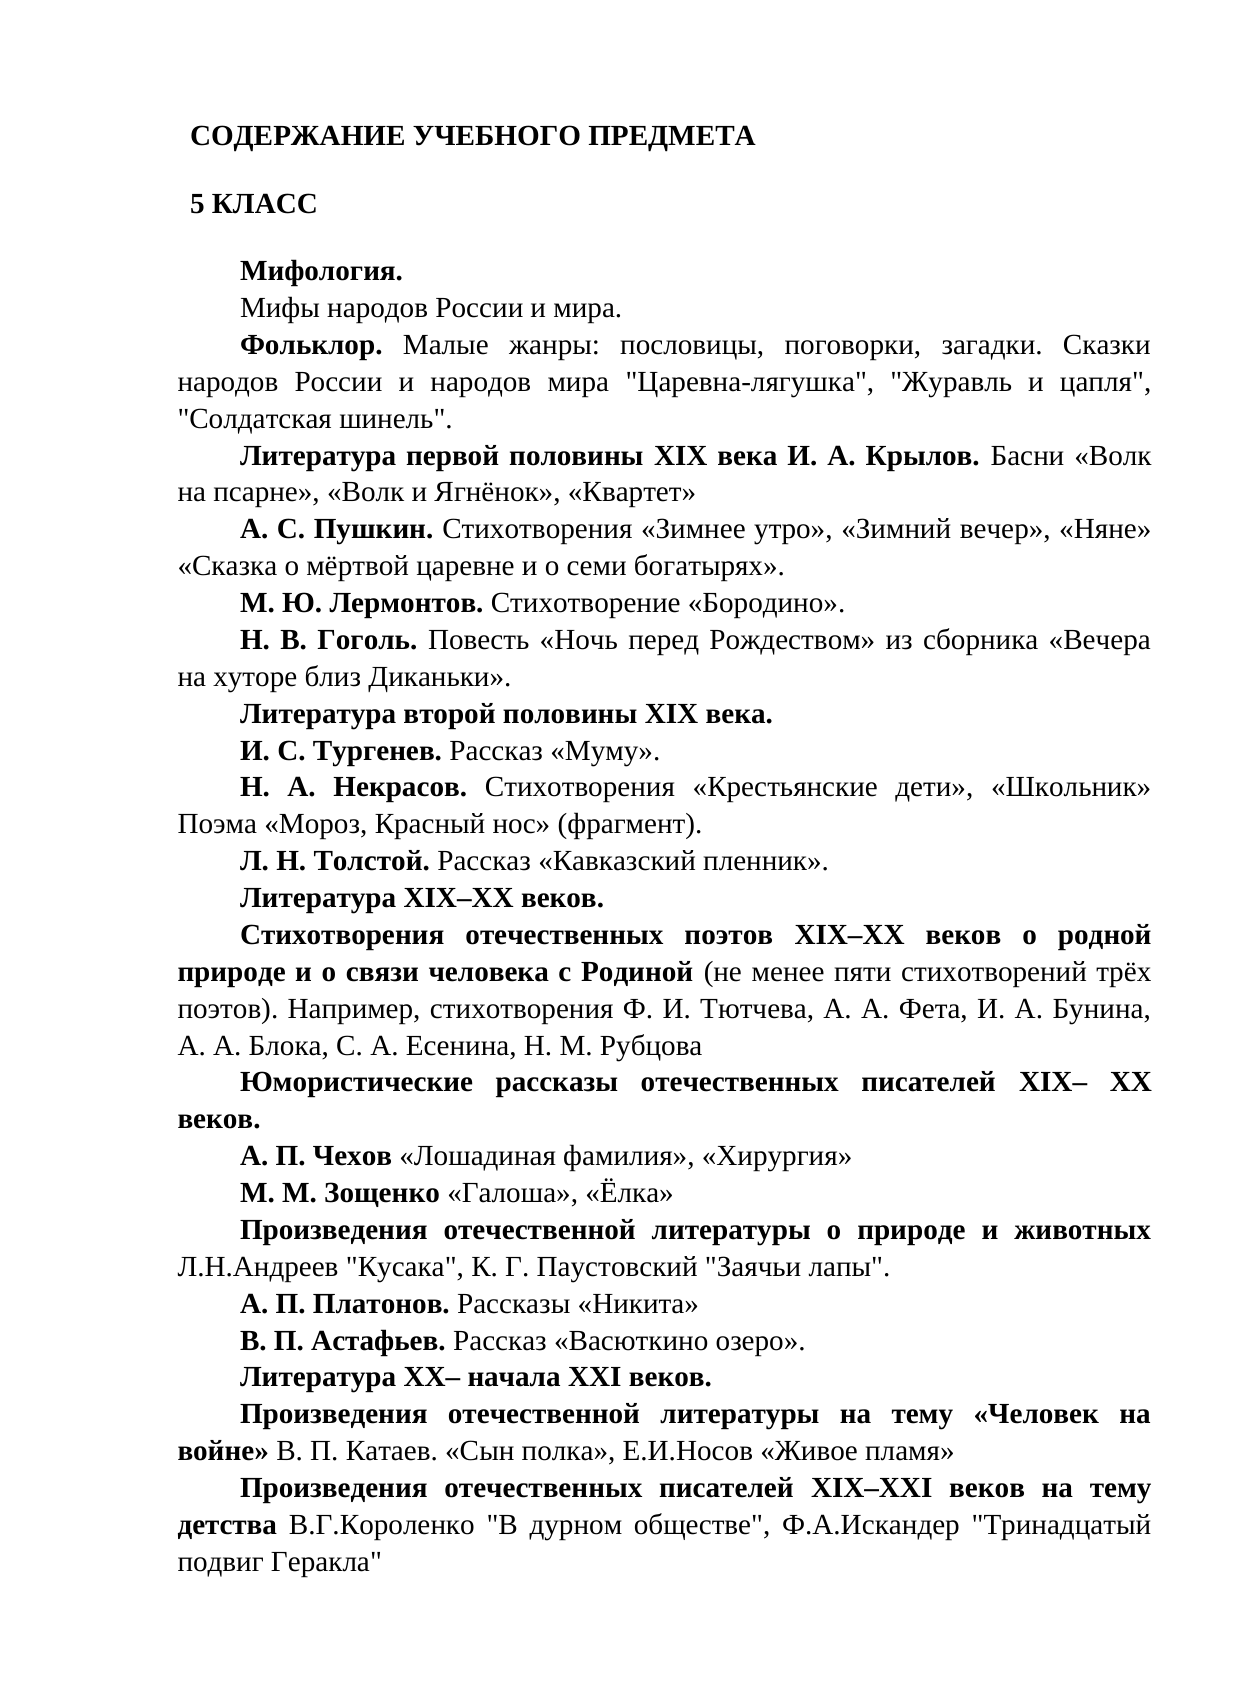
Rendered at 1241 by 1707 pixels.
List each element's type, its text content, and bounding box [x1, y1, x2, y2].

text Произведения отечественной литературы о природе и животных Л.Н.Андреев "Кусака", К. Г. Паустовский "Заячьи лапы". [177, 1212, 1152, 1282]
text Мифология. [177, 253, 1152, 287]
text Н. А. Некрасов. Стихотворения «Крестьянские дети», «Школьник» Поэма «Мороз, Красный нос» (фрагмент). [177, 769, 1152, 840]
text М. Ю. Лермонтов. Стихотворение «Бородино». [177, 585, 1152, 619]
text А. С. Пушкин. Стихотворения «Зимнее утро», «Зимний вечер», «Няне» «Сказка о мёртвой царевне и о семи богатырях». [177, 511, 1152, 582]
text Литература XX– начала XXI веков. [177, 1359, 1152, 1393]
text Н. В. Гоголь. Повесть «Ночь перед Рождеством» из сборника «Вечера на хуторе близ Диканьки». [177, 622, 1152, 692]
text 5 КЛАСС [190, 186, 1152, 219]
text И. С. Тургенев. Рассказ «Муму». [177, 733, 1152, 766]
text СОДЕРЖАНИЕ УЧЕБНОГО ПРЕДМЕТА [190, 118, 1152, 152]
text А. П. Платонов. Рассказы «Никита» [177, 1286, 1152, 1319]
text М. М. Зощенко «Галоша», «Ёлка» [177, 1175, 1152, 1209]
text Литература XIX–ХХ веков. [177, 880, 1152, 914]
text Произведения отечественной литературы на тему «Человек на войне» В. П. Катаев. «Сын полка», Е.И.Носов «Живое пламя» [177, 1396, 1152, 1467]
text Л. Н. Толстой. Рассказ «Кавказский пленник». [177, 843, 1152, 877]
text Мифы народов России и мира. [177, 290, 1152, 324]
text Литература первой половины XIX века И. А. Крылов. Басни «Волк на псарне», «Волк и Ягнёнок», «Квартет» [177, 438, 1152, 508]
text Фольклор. Малые жанры: пословицы, поговорки, загадки. Сказки народов России и народов мира "Царевна-лягушка", "Журавль и цапля", "Солдатская шинель". [177, 327, 1152, 434]
text Литература второй половины XIX века. [177, 696, 1152, 729]
text Произведения отечественных писателей XIX–XXI веков на тему детства В.Г.Короленко "В дурном обществе", Ф.А.Искандер "Тринадцатый подвиг Геракла" [177, 1470, 1152, 1577]
text Стихотворения отечественных поэтов XIX–ХХ веков о родной природе и о связи человека с Родиной (не менее пяти стихотворений трёх поэтов). Например, стихотворения Ф. И. Тютчева, А. А. Фета, И. А. Бунина, А. А. Блока, С. А. Есенина, Н. М. Рубцова [177, 917, 1152, 1061]
text А. П. Чехов «Лошадиная фамилия», «Хирургия» [177, 1138, 1152, 1172]
text В. П. Астафьев. Рассказ «Васюткино озеро». [177, 1323, 1152, 1356]
text Юмористические рассказы отечественных писателей XIX– XX веков. [177, 1064, 1152, 1135]
